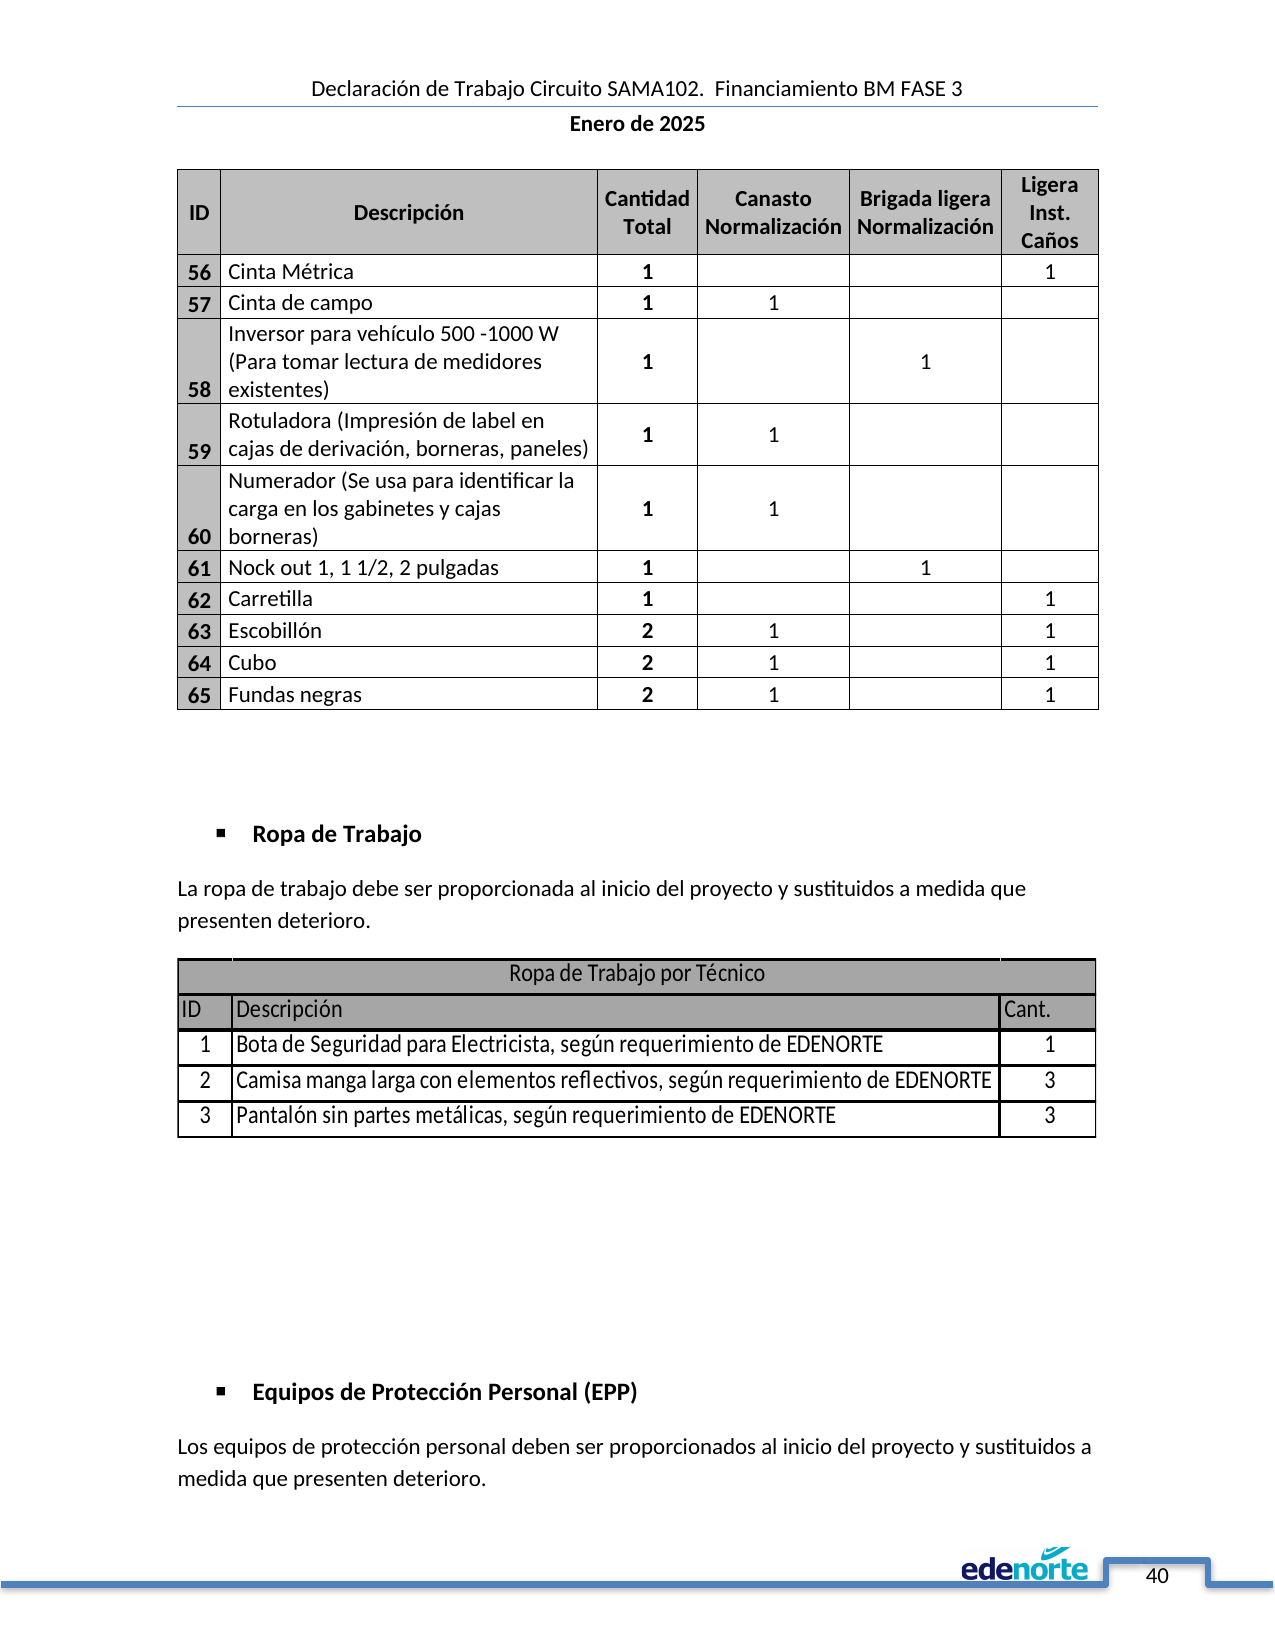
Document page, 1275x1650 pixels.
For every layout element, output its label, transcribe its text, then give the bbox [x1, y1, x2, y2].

text La ropa de trabajo debe ser proporcionada al inicio del proyecto y sustituidos a medida que presenten deterioro. [177, 874, 1098, 934]
table_cell 1 [1002, 647, 1098, 677]
table_cell 1 [1002, 583, 1098, 614]
table_cell 1 [598, 287, 697, 318]
table_cell Fundas negras [221, 678, 597, 709]
table_cell [850, 287, 1001, 318]
table_cell [1002, 319, 1098, 403]
table_cell 61 [178, 551, 220, 582]
table_cell 1 [1002, 255, 1098, 286]
table_cell [850, 255, 1001, 286]
table_cell [850, 404, 1001, 465]
table_cell 2 [598, 678, 697, 709]
table_cell [698, 255, 849, 286]
table_cell 1 [698, 404, 849, 465]
list Ropa de Trabajo [215, 818, 1098, 848]
table_cell 2 [598, 615, 697, 646]
table_cell [698, 583, 849, 614]
table_cell 1 [698, 287, 849, 318]
table_cell Inversor para vehículo 500 -1000 W (Para tomar lectura de medidores existentes) [221, 319, 597, 403]
table_header ID [178, 170, 220, 254]
table_cell [850, 647, 1001, 677]
table_cell [698, 551, 849, 582]
table_cell Escobillón [221, 615, 597, 646]
table_cell 1 [1002, 678, 1098, 709]
table_cell 1 [598, 255, 697, 286]
table_cell 1 [850, 319, 1001, 403]
table_header Brigada ligera Normalización [850, 170, 1001, 254]
picture [961, 1547, 1088, 1580]
list Equipos de Protección Personal (EPP) [215, 1376, 1098, 1406]
table_cell [1002, 287, 1098, 318]
table_cell [1002, 466, 1098, 550]
table_cell 1 [1002, 615, 1098, 646]
table_cell 1 [698, 647, 849, 677]
table_cell [850, 615, 1001, 646]
table_cell Cinta de campo [221, 287, 597, 318]
table_cell 64 [178, 647, 220, 677]
table_cell 1 [698, 678, 849, 709]
table_cell Rotuladora (Impresión de label en cajas de derivación, borneras, paneles) [221, 404, 597, 465]
table_cell Carretilla [221, 583, 597, 614]
table_cell 1 [598, 319, 697, 403]
table_cell 1 [850, 551, 1001, 582]
text Los equipos de protección personal deben ser proporcionados al inicio del proyecto y sustituidos a medida que presenten deterioro. [177, 1432, 1098, 1492]
table_cell [850, 678, 1001, 709]
table_cell Nock out 1, 1 1/2, 2 pulgadas [221, 551, 597, 582]
table_cell 65 [178, 678, 220, 709]
table_cell 58 [178, 319, 220, 403]
table_cell 62 [178, 583, 220, 614]
table_cell 1 [598, 583, 697, 614]
table_header Descripción [221, 170, 597, 254]
table_cell 1 [698, 615, 849, 646]
table_cell 1 [598, 551, 697, 582]
table_cell [1002, 404, 1098, 465]
table_cell 60 [178, 466, 220, 550]
table_cell [850, 466, 1001, 550]
table_cell 1 [598, 466, 697, 550]
table_cell 1 [698, 466, 849, 550]
table_cell 2 [598, 647, 697, 677]
table_cell 56 [178, 255, 220, 286]
table_cell Numerador (Se usa para identificar la carga en los gabinetes y cajas borneras) [221, 466, 597, 550]
table_header Cantidad Total [598, 170, 697, 254]
table_cell [698, 319, 849, 403]
table_cell [1002, 551, 1098, 582]
table_cell 57 [178, 287, 220, 318]
table_cell Cinta Métrica [221, 255, 597, 286]
table_cell 59 [178, 404, 220, 465]
table_cell [850, 583, 1001, 614]
table_cell 63 [178, 615, 220, 646]
table_header Ligera Inst. Caños [1002, 170, 1098, 254]
table_cell 1 [598, 404, 697, 465]
table_cell Cubo [221, 647, 597, 677]
table_header Canasto Normalización [698, 170, 849, 254]
